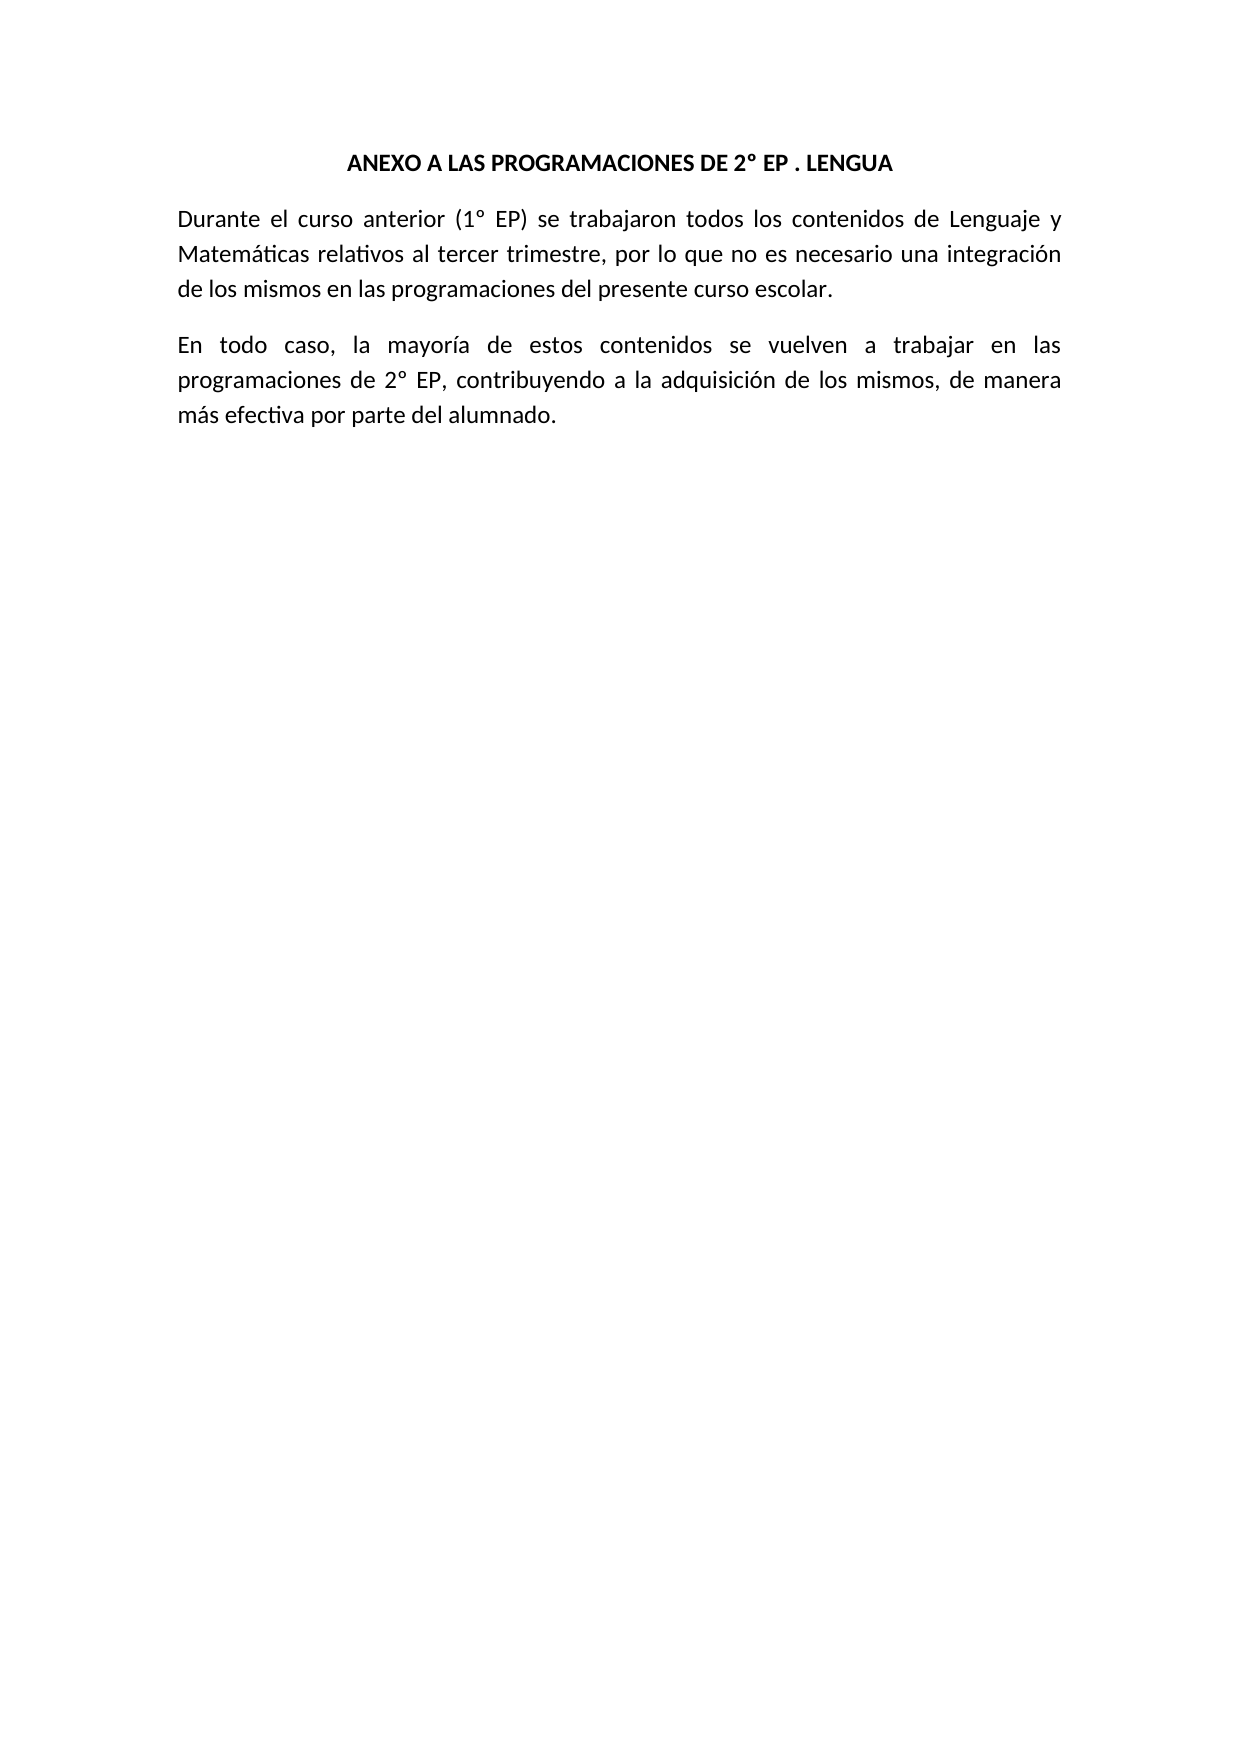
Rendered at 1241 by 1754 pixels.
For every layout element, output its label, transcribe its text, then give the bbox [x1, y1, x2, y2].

text ANEXO A LAS PROGRAMACIONES DE 2º EP . LENGUA [177, 148, 1063, 178]
text En todo caso, la mayoría de estos contenidos se vuelven a trabajar en las programaciones de 2º EP, contribuyendo a la adquisición de los mismos, de manera más efectiva por parte del alumnado. [177, 329, 1063, 430]
text Durante el curso anterior (1º EP) se trabajaron todos los contenidos de Lenguaje y Matemáticas relativos al tercer trimestre, por lo que no es necesario una integración de los mismos en las programaciones del presente curso escolar. [177, 203, 1063, 304]
